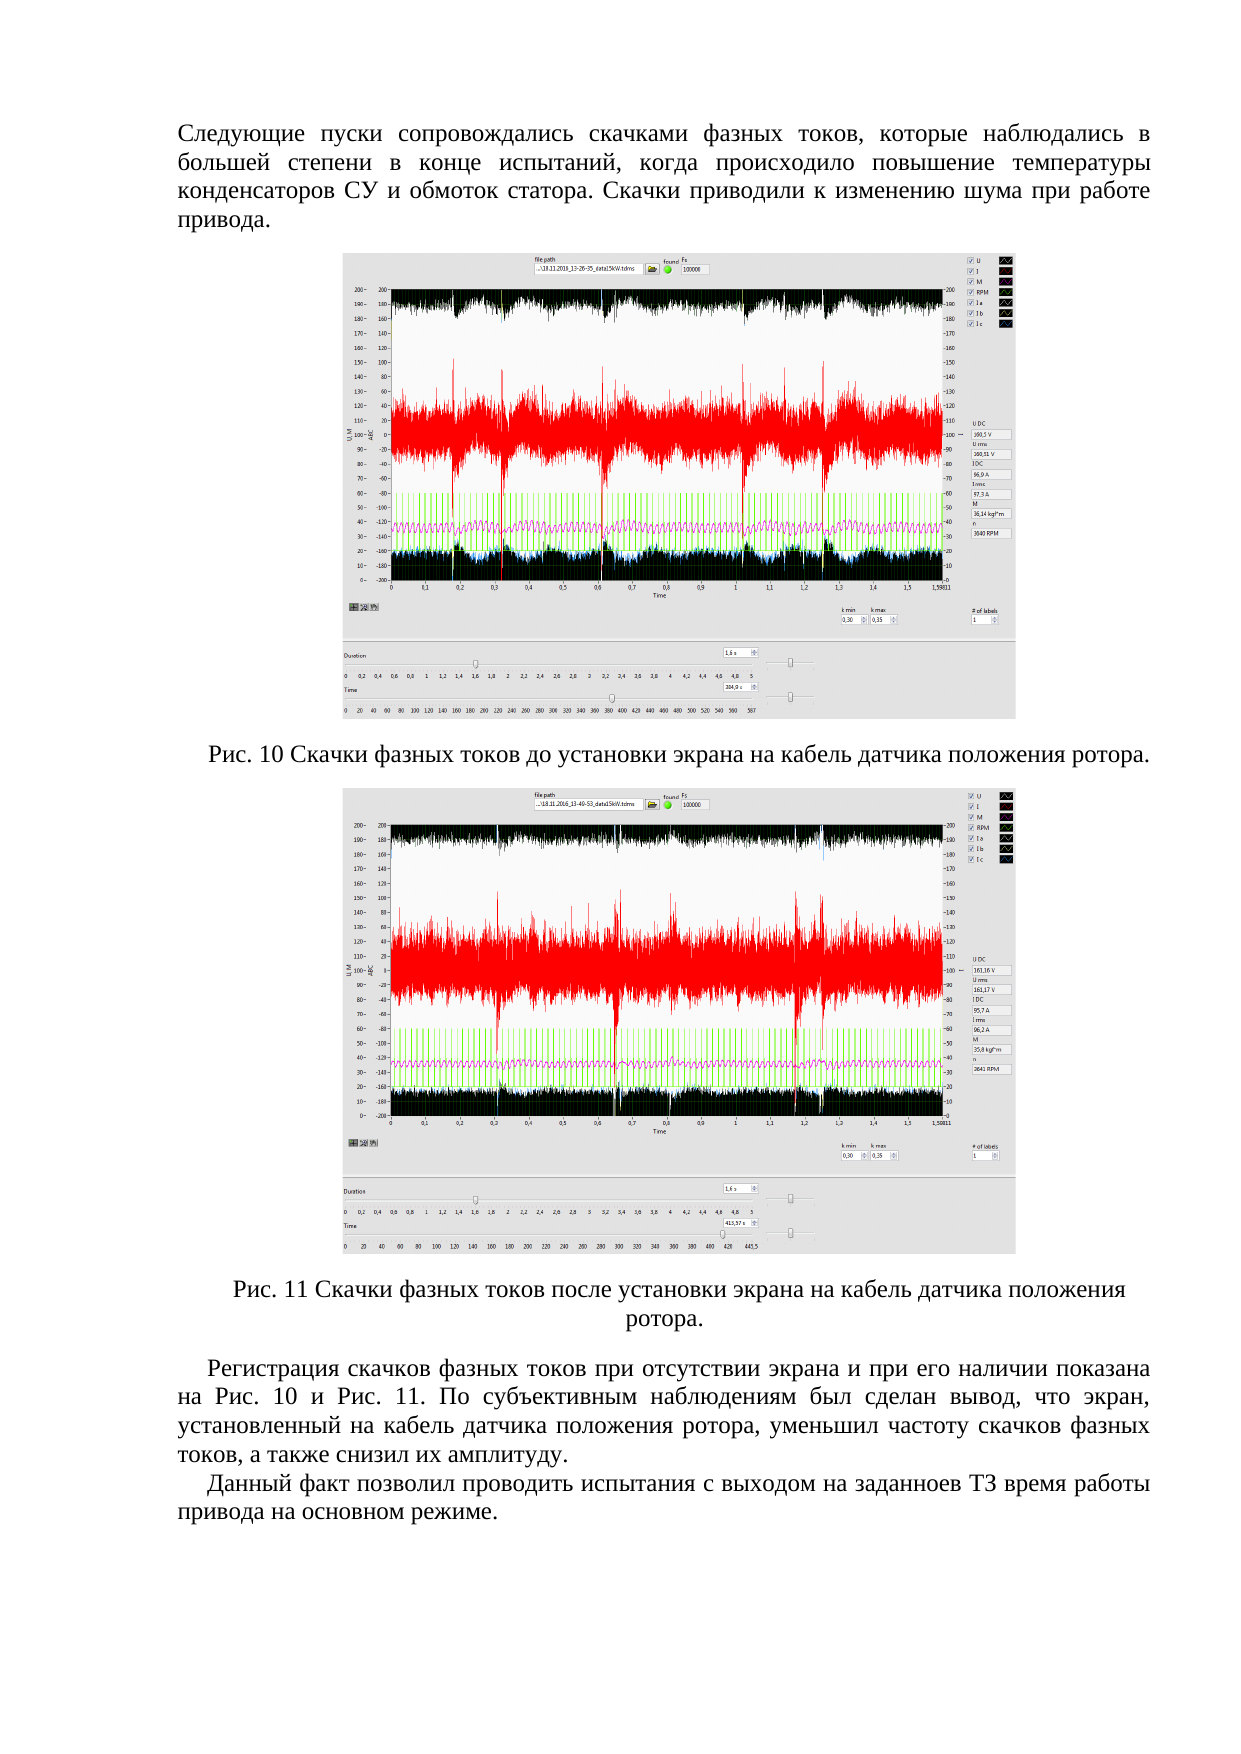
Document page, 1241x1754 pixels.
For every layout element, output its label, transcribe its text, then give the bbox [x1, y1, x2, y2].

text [177, 118, 1152, 233]
picture [342, 788, 1016, 1254]
text Рис. 11 Скачки фазных токов после установки экрана на кабель датчика положения ротора. [177, 1274, 1152, 1332]
text Данный факт позволил проводить испытания с выходом на заданноев ТЗ время работы привода на основном режиме. [177, 1468, 1152, 1525]
text Рис. 10 Скачки фазных токов до установки экрана на кабель датчика положения ротора. [177, 739, 1152, 768]
picture [342, 253, 1016, 719]
text Регистрация скачков фазных токов при отсутствии экрана и при его наличии показана на Рис. 10 и Рис. 11. По субъективным наблюдениям был сделан вывод, что экран, установленный на кабель датчика положения ротора, уменьшил частоту скачков фазных токов, а также снизил их амплитуду. [177, 1353, 1152, 1468]
